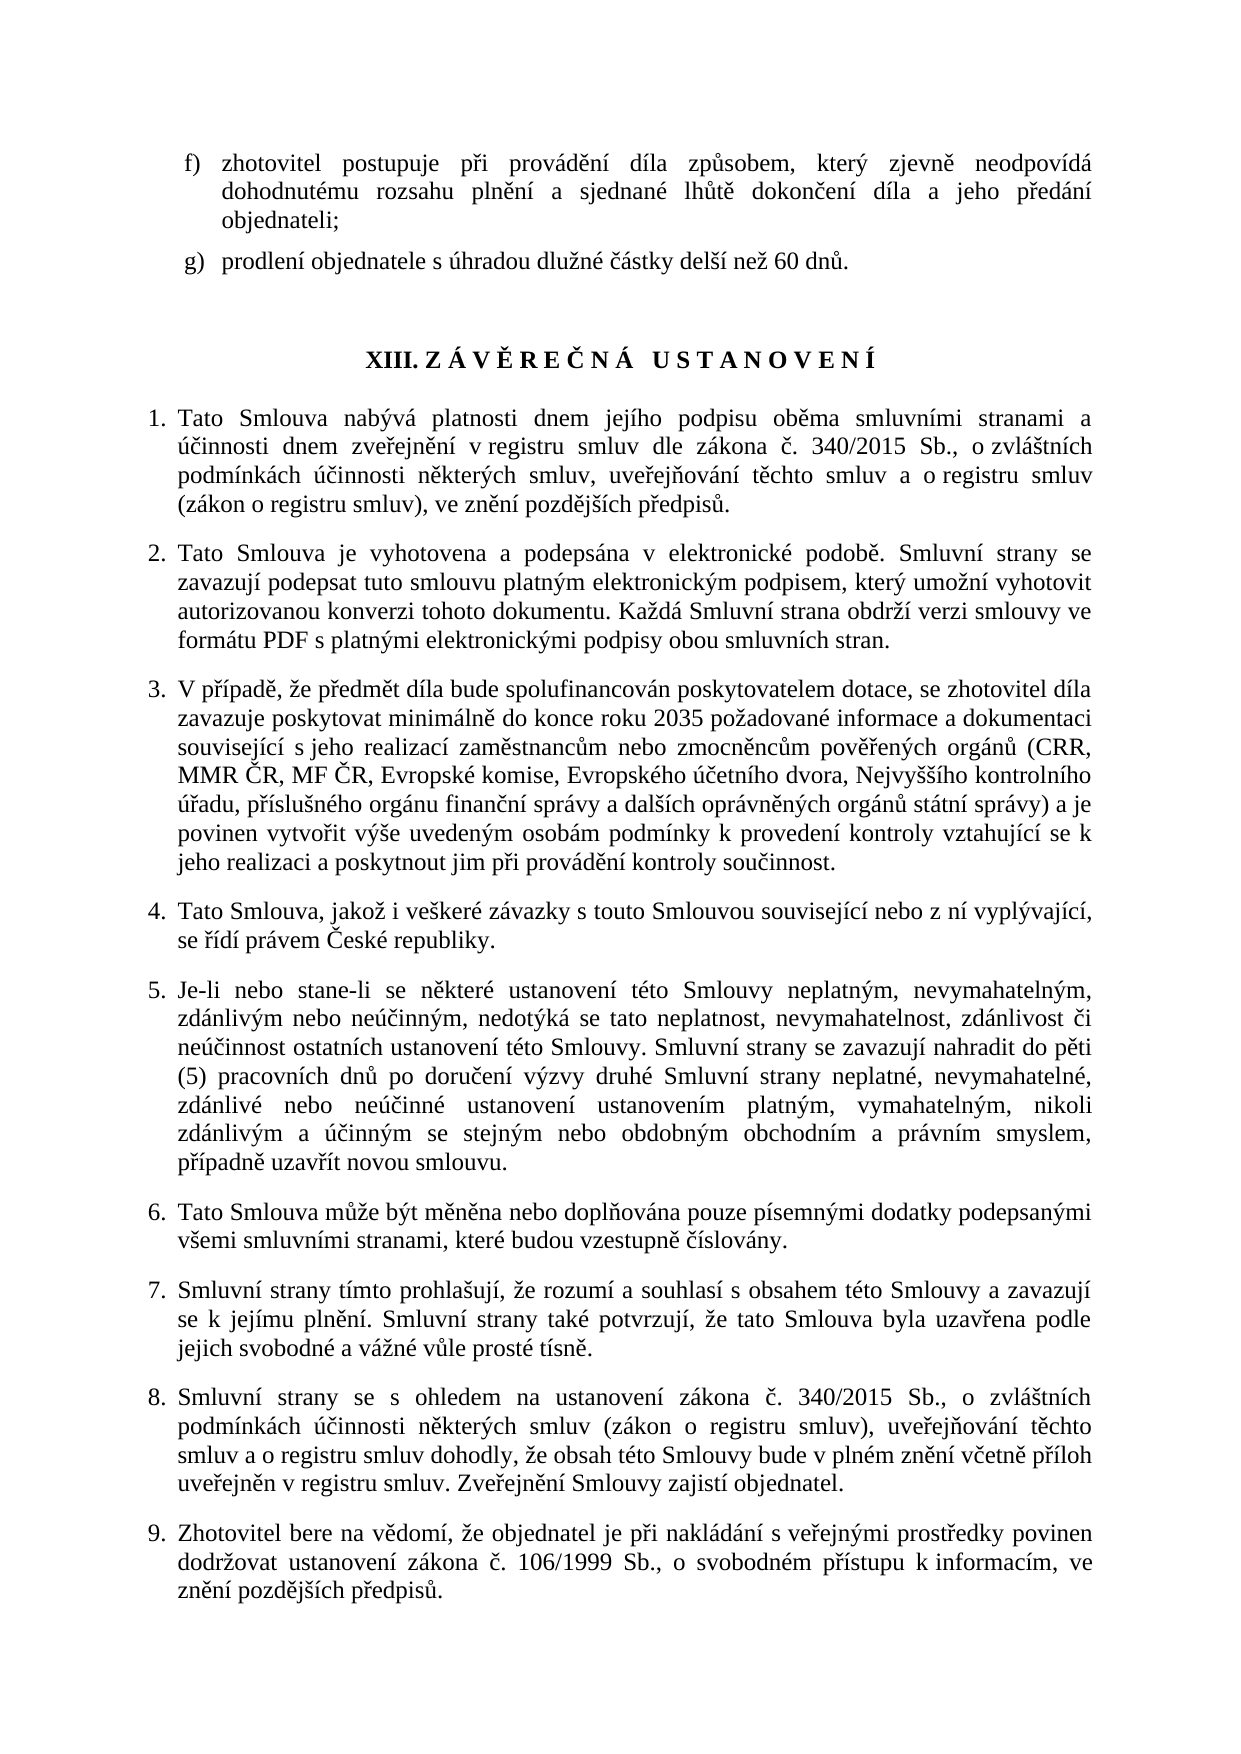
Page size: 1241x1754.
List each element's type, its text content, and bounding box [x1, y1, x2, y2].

text XIII. Z Á V Ě R E Č N Á U S T A N O V E N Í [148, 345, 1093, 374]
list zhotovitel postupuje při provádění díla způsobem, který zjevně neodpovídá dohodnutému rozsahu plnění a sjednané lhůtě dokončení díla a jeho předání objednateli; [184, 148, 1093, 234]
list Tato Smlouva může být měněna nebo doplňována pouze písemnými dodatky podepsanými všemi smluvními stranami, které budou vzestupně číslovány. [148, 1197, 1093, 1254]
list Smluvní strany tímto prohlašují, že rozumí a souhlasí s obsahem této Smlouvy a zavazují se k jejímu plnění. Smluvní strany také potvrzují, že tato Smlouva byla uzavřena podle jejich svobodné a vážné vůle prosté tísně. [148, 1275, 1093, 1361]
list Tato Smlouva, jakož i veškeré závazky s touto Smlouvou související nebo z ní vyplývající, se řídí právem České republiky. [148, 896, 1093, 954]
list Zhotovitel bere na vědomí, že objednatel je při nakládání s veřejnými prostředky povinen dodržovat ustanovení zákona č. 106/1999 Sb., o svobodném přístupu k informacím, ve znění pozdějších předpisů. [148, 1518, 1093, 1604]
list Tato Smlouva nabývá platnosti dnem jejího podpisu oběma smluvními stranami a účinnosti dnem zveřejnění v registru smluv dle zákona č. 340/2015 Sb., o zvláštních podmínkách účinnosti některých smluv, uveřejňování těchto smluv a o registru smluv (zákon o registru smluv), ve znění pozdějších předpisů. [148, 403, 1093, 518]
list Smluvní strany se s ohledem na ustanovení zákona č. 340/2015 Sb., o zvláštních podmínkách účinnosti některých smluv (zákon o registru smluv), uveřejňování těchto smluv a o registru smluv dohodly, že obsah této Smlouvy bude v plném znění včetně příloh uveřejněn v registru smluv. Zveřejnění Smlouvy zajistí objednatel. [148, 1382, 1093, 1497]
list prodlení objednatele s úhradou dlužné částky delší než 60 dnů. [184, 246, 1093, 275]
list Je-li nebo stane-li se některé ustanovení této Smlouvy neplatným, nevymahatelným, zdánlivým nebo neúčinným, nedotýká se tato neplatnost, nevymahatelnost, zdánlivost či neúčinnost ostatních ustanovení této Smlouvy. Smluvní strany se zavazují nahradit do pěti (5) pracovních dnů po doručení výzvy druhé Smluvní strany neplatné, nevymahatelné, zdánlivé nebo neúčinné ustanovení ustanovením platným, vymahatelným, nikoli zdánlivým a účinným se stejným nebo obdobným obchodním a právním smyslem, případně uzavřít novou smlouvu. [148, 975, 1093, 1176]
list V případě, že předmět díla bude spolufinancován poskytovatelem dotace, se zhotovitel díla zavazuje poskytovat minimálně do konce roku 2035 požadované informace a dokumentaci související s jeho realizací zaměstnancům nebo zmocněncům pověřených orgánů (CRR, MMR ČR, MF ČR, Evropské komise, Evropského účetního dvora, Nejvyššího kontrolního úřadu, příslušného orgánu finanční správy a dalších oprávněných orgánů státní správy) a je povinen vytvořit výše uvedeným osobám podmínky k provedení kontroly vztahující se k jeho realizaci a poskytnout jim při provádění kontroly součinnost. [148, 674, 1093, 876]
list Tato Smlouva je vyhotovena a podepsána v elektronické podobě. Smluvní strany se zavazují podepsat tuto smlouvu platným elektronickým podpisem, který umožní vyhotovit autorizovanou konverzi tohoto dokumentu. Každá Smluvní strana obdrží verzi smlouvy ve formátu PDF s platnými elektronickými podpisy obou smluvních stran. [148, 538, 1093, 653]
